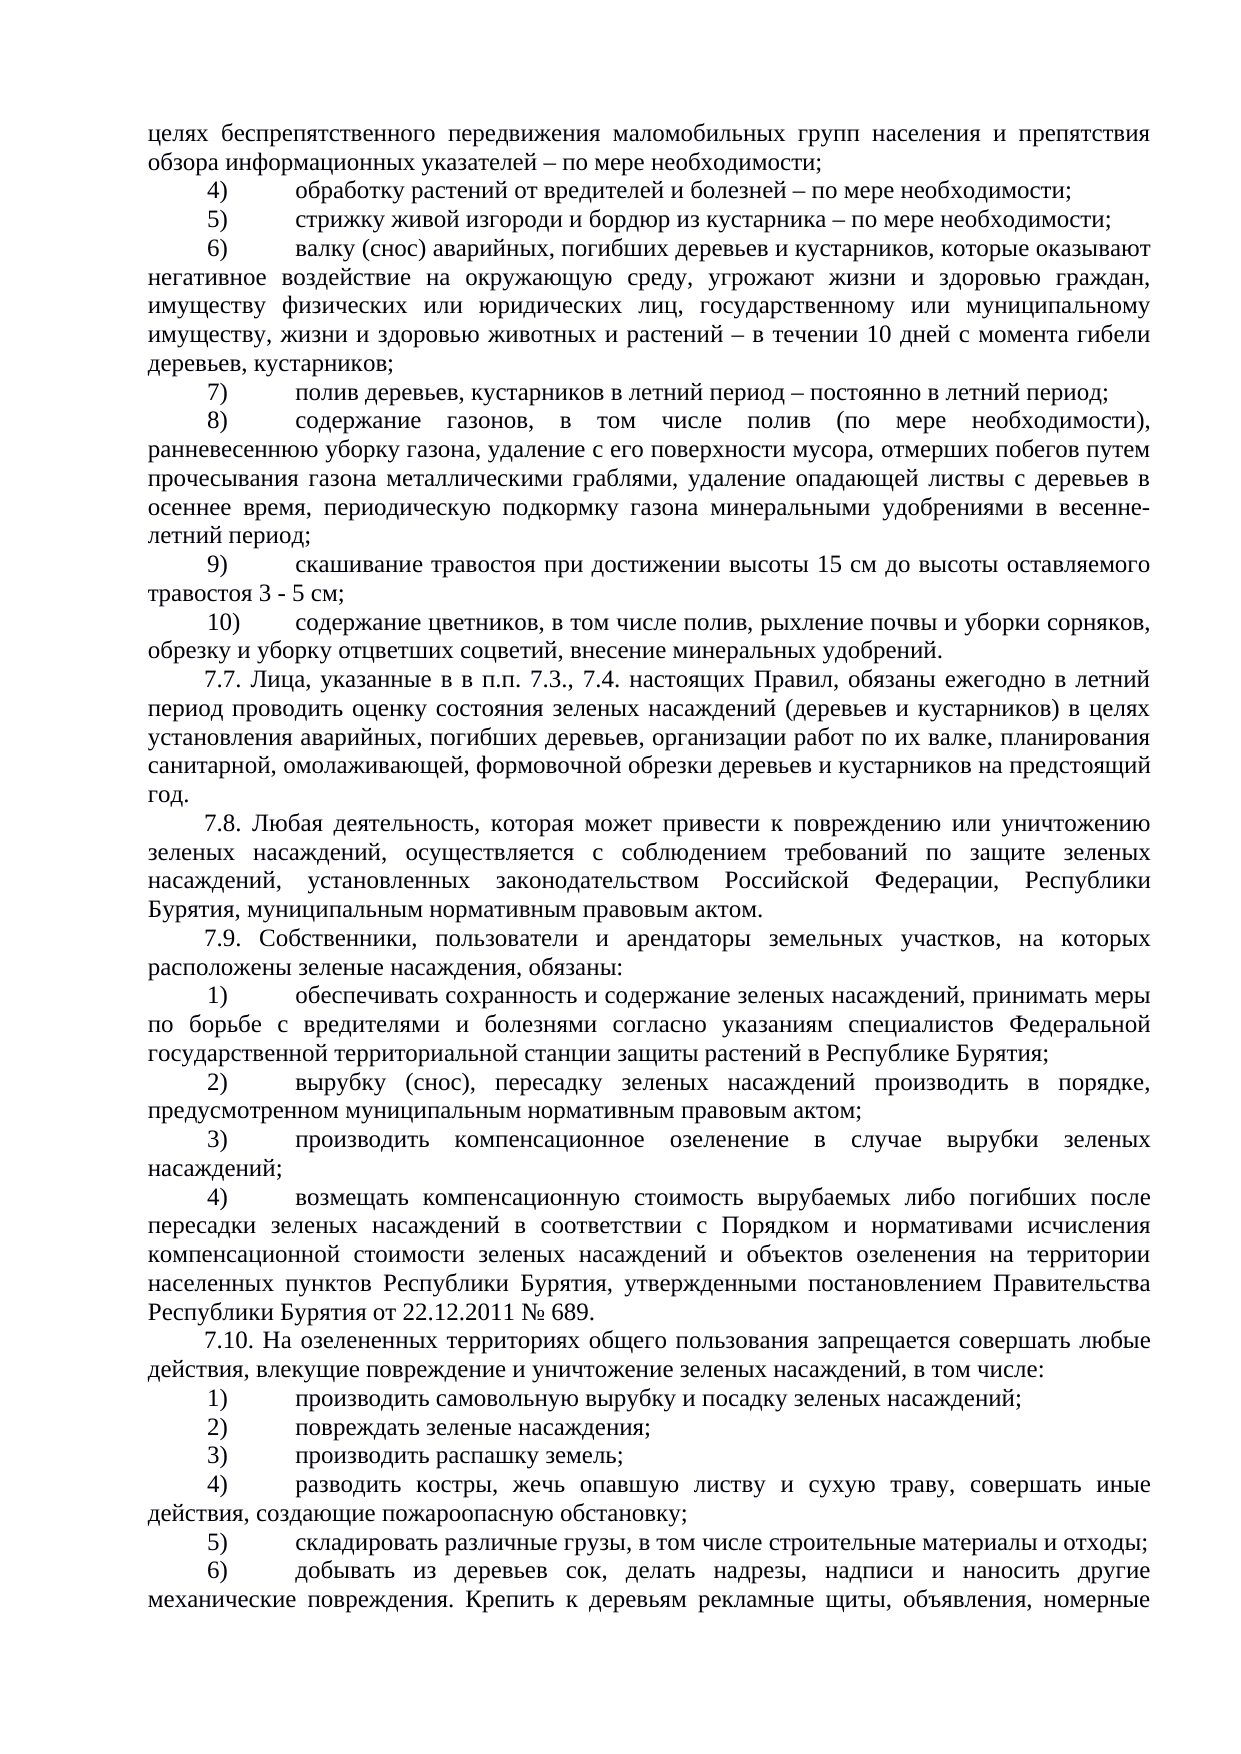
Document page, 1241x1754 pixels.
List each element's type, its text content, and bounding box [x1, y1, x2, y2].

list содержание газонов, в том числе полив (по мере необходимости), ранневесеннюю уборку газона, удаление с его поверхности мусора, отмерших побегов путем прочесывания газона металлическими граблями, удаление опадающей листвы с деревьев в осеннее время, периодическую подкормку газона минеральными удобрениями в весенне-летний период; [148, 406, 1152, 549]
list стрижку живой изгороди и бордюр из кустарника – по мере необходимости; [148, 204, 1152, 233]
list производить распашку земель; [148, 1441, 1152, 1469]
list обеспечивать сохранность и содержание зеленых насаждений, принимать меры по борьбе с вредителями и болезнями согласно указаниям специалистов Федеральной государственной территориальной станции защиты растений в Республике Бурятия; [148, 981, 1152, 1067]
text 7.9. Собственники, пользователи и арендаторы земельных участков, на которых расположены зеленые насаждения, обязаны: [148, 923, 1152, 981]
list производить самовольную вырубку и посадку зеленых насаждений; [148, 1383, 1152, 1412]
text 7.10. На озелененных территориях общего пользования запрещается совершать любые действия, влекущие повреждение и уничтожение зеленых насаждений, в том числе: [148, 1326, 1152, 1383]
list производить компенсационное озеленение в случае вырубки зеленых насаждений; [148, 1124, 1152, 1182]
list разводить костры, жечь опавшую листву и сухую траву, совершать иные действия, создающие пожароопасную обстановку; [148, 1469, 1152, 1527]
text 7.8. Любая деятельность, которая может привести к повреждению или уничтожению зеленых насаждений, осуществляется с соблюдением требований по защите зеленых насаждений, установленных законодательством Российской Федерации, Республики Бурятия, муниципальным нормативным правовым актом. [148, 808, 1152, 923]
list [148, 118, 1152, 176]
list возмещать компенсационную стоимость вырубаемых либо погибших после пересадки зеленых насаждений в соответствии с Порядком и нормативами исчисления компенсационной стоимости зеленых насаждений и объектов озеленения на территории населенных пунктов Республики Бурятия, утвержденными постановлением Правительства Республики Бурятия от 22.12.2011 № 689. [148, 1182, 1152, 1326]
list вырубку (снос), пересадку зеленых насаждений производить в порядке, предусмотренном муниципальным нормативным правовым актом; [148, 1067, 1152, 1124]
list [148, 1556, 1152, 1613]
list полив деревьев, кустарников в летний период – постоянно в летний период; [148, 377, 1152, 406]
list складировать различные грузы, в том числе строительные материалы и отходы; [148, 1527, 1152, 1556]
text 7.7. Лица, указанные в в п.п. 7.3., 7.4. настоящих Правил, обязаны ежегодно в летний период проводить оценку состояния зеленых насаждений (деревьев и кустарников) в целях установления аварийных, погибших деревьев, организации работ по их валке, планирования санитарной, омолаживающей, формовочной обрезки деревьев и кустарников на предстоящий год. [148, 664, 1152, 808]
list обработку растений от вредителей и болезней – по мере необходимости; [148, 176, 1152, 204]
list валку (снос) аварийных, погибших деревьев и кустарников, которые оказывают негативное воздействие на окружающую среду, угрожают жизни и здоровью граждан, имуществу физических или юридических лиц, государственному или муниципальному имуществу, жизни и здоровью животных и растений – в течении 10 дней с момента гибели деревьев, кустарников; [148, 233, 1152, 377]
list повреждать зеленые насаждения; [148, 1412, 1152, 1441]
list скашивание травостоя при достижении высоты 15 см до высоты оставляемого травостоя 3 - 5 см; [148, 549, 1152, 607]
list содержание цветников, в том числе полив, рыхление почвы и уборки сорняков, обрезку и уборку отцветших соцветий, внесение минеральных удобрений. [148, 607, 1152, 664]
